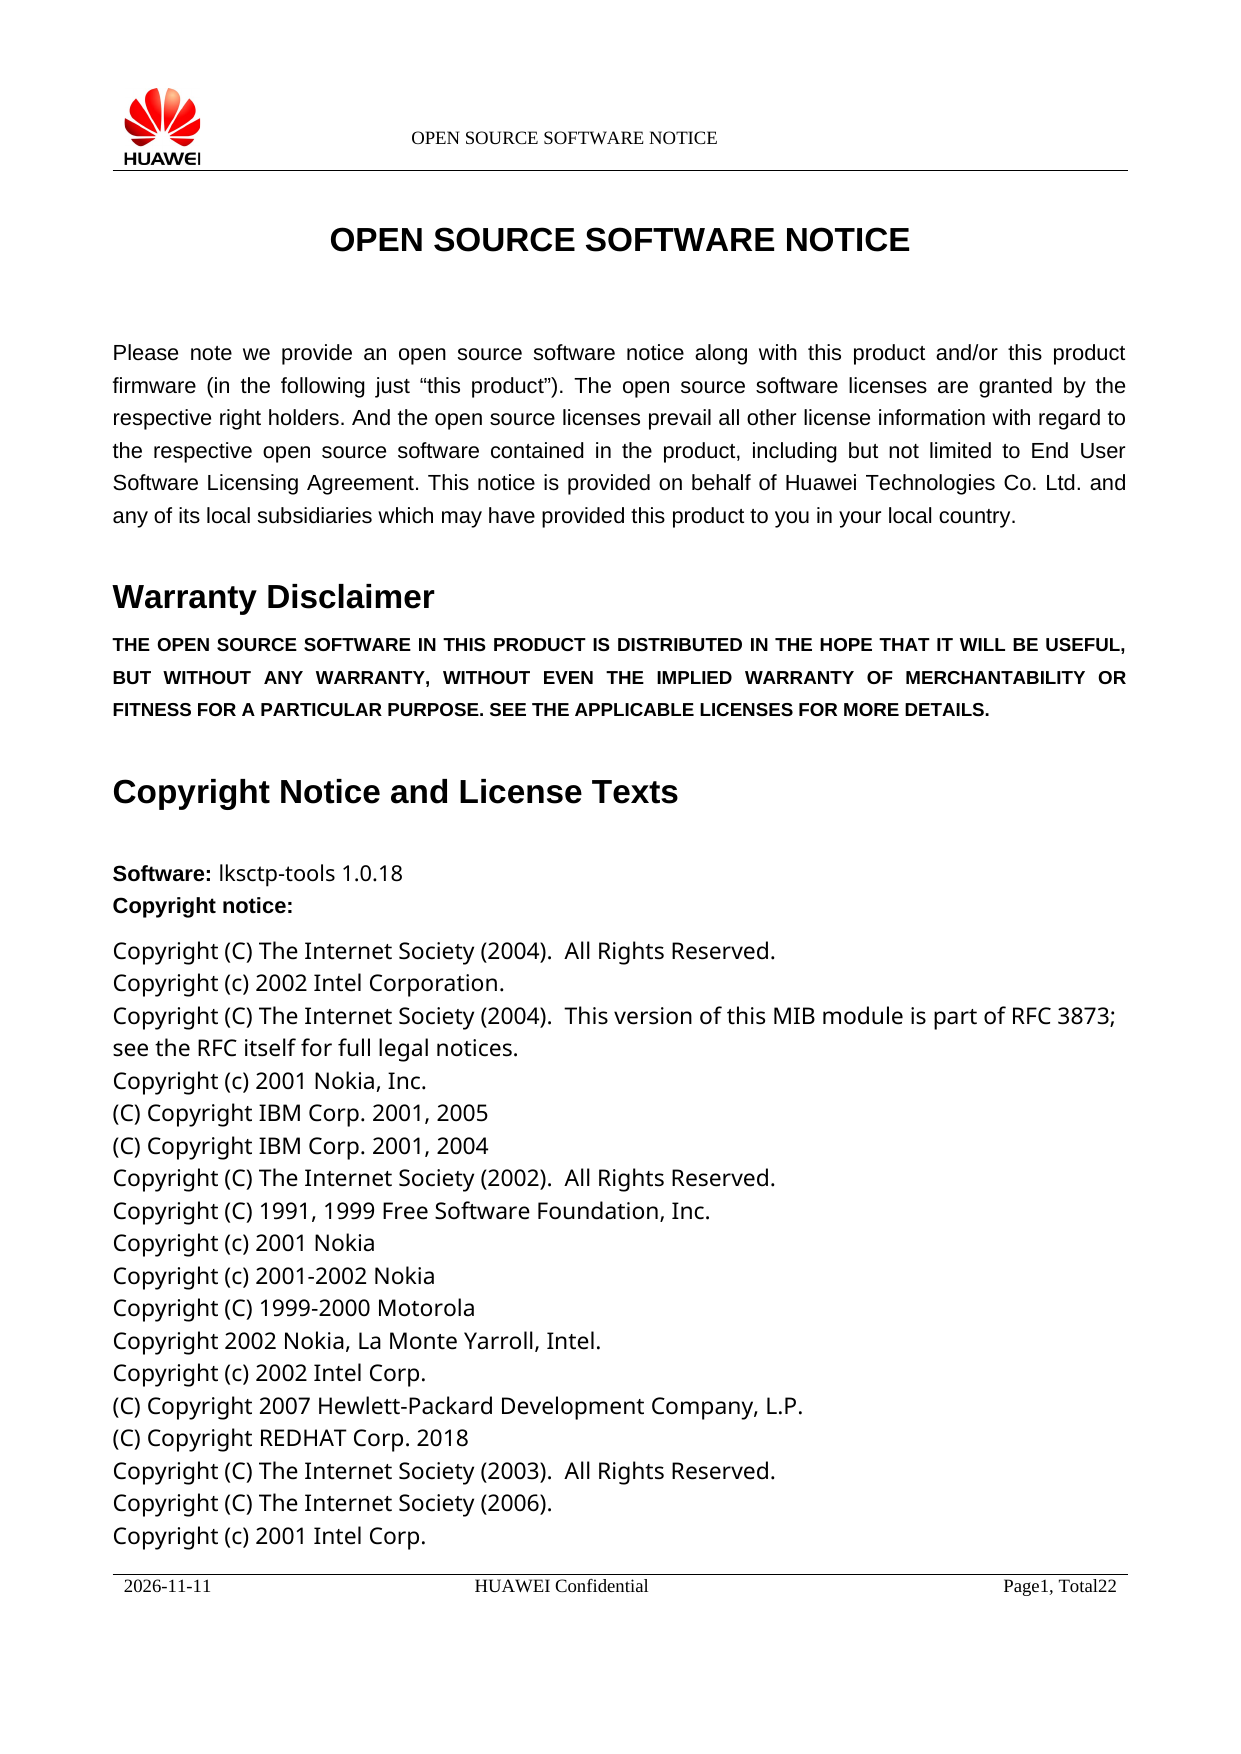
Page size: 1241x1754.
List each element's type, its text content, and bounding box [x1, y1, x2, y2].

text Copyright Notice and License Texts [112, 759, 1128, 824]
title Software: lksctp-tools 1.0.18 [112, 856, 1128, 889]
text Please note we provide an open source software notice along with this product and/or this product firmware (in the following just “this product”). The open source software licenses are granted by the respective right holders. And the open source licenses prevail all other license information with regard to the respective open source software contained in the product, including but not limited to End User Software Licensing Agreement. This notice is provided on behalf of Huawei Technologies Co. Ltd. and any of its local subsidiaries which may have provided this product to you in your local country. [112, 336, 1128, 531]
text The open source software in this product is distributed in the hope that it will be useful, but WITHOUT ANY WARRANTY, without even the implied warranty of MERCHANTABILITY or FITNESS FOR A PARTICULAR PURPOSE. See the applicable licenses for more details. [112, 629, 1128, 726]
picture [124, 88, 201, 165]
text OPEN SOURCE SOFTWARE NOTICE [112, 206, 1128, 271]
text Copyright notice: [112, 889, 1128, 921]
text Warranty Disclaimer [112, 564, 1128, 629]
